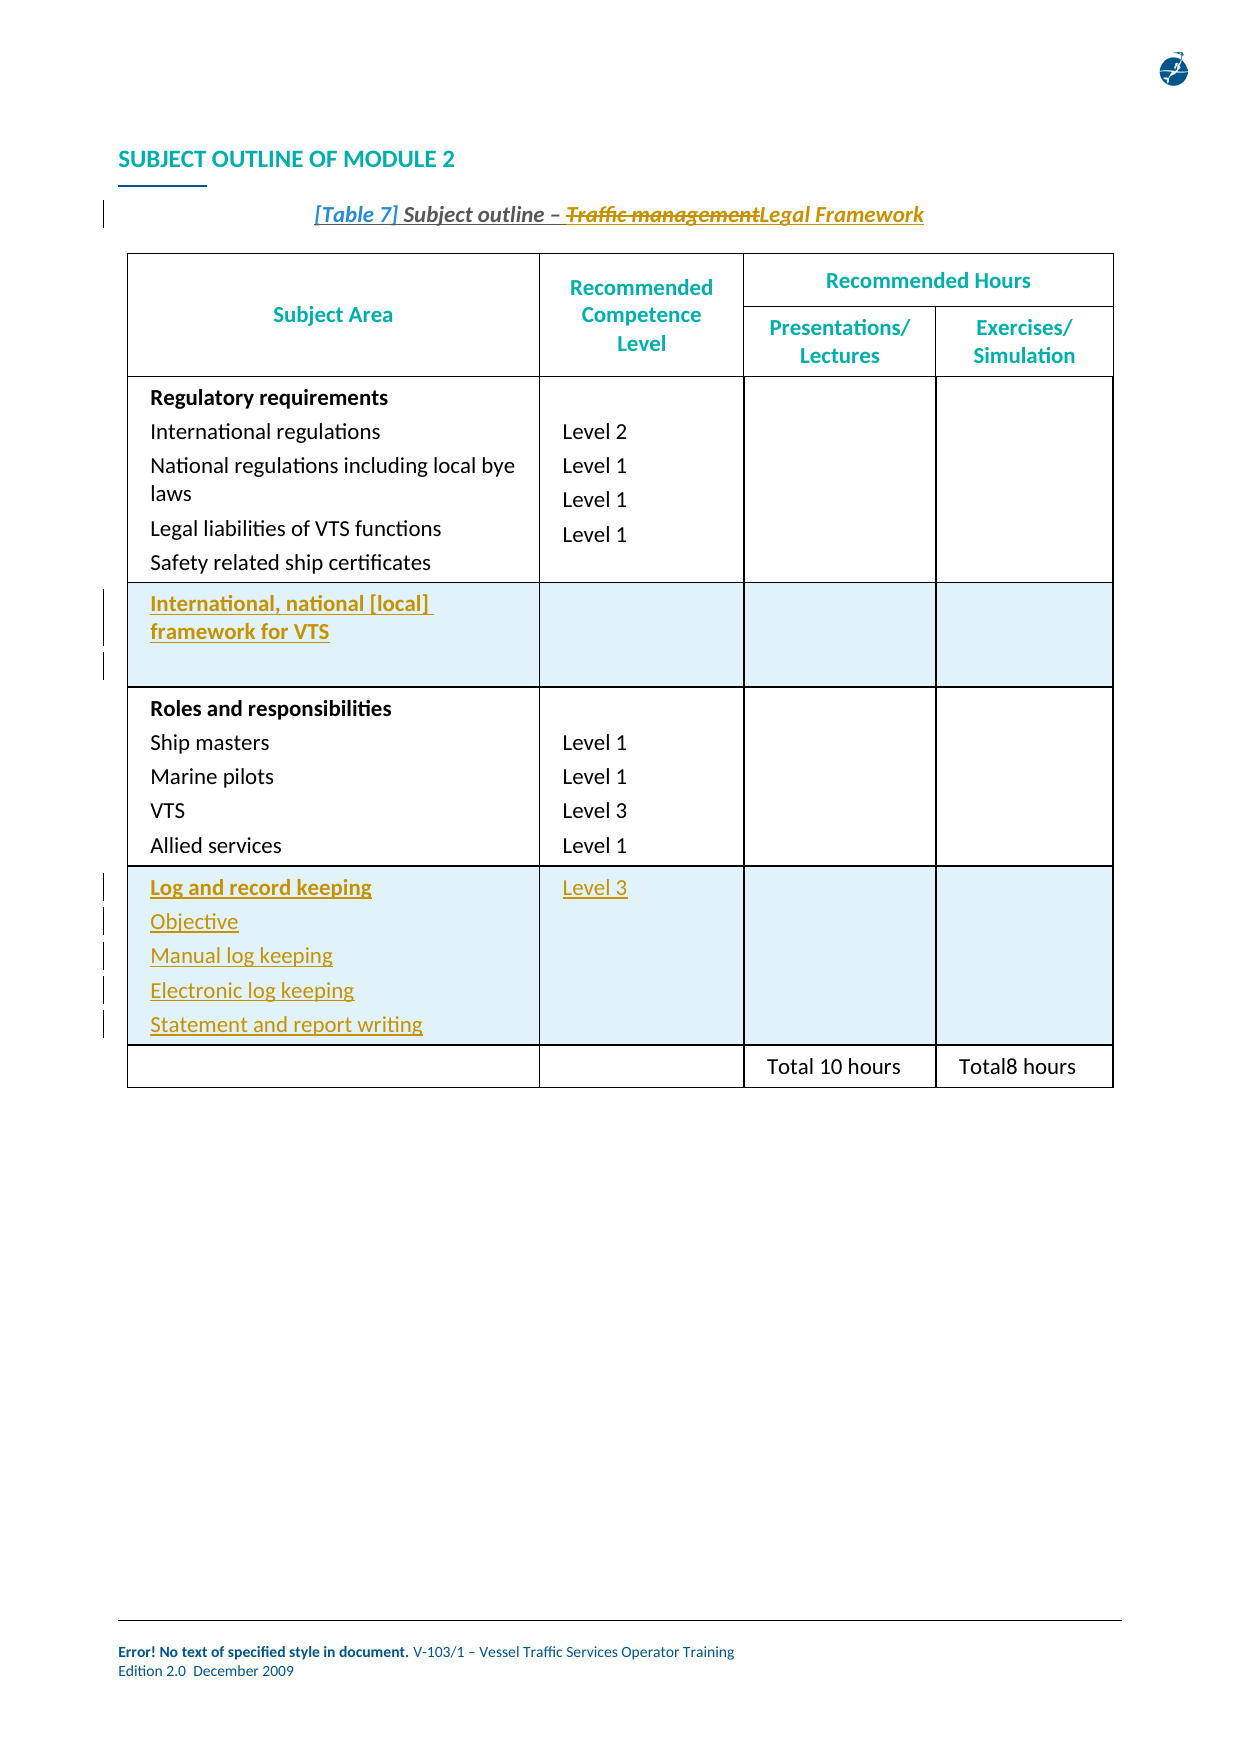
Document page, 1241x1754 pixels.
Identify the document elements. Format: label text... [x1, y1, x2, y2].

table_cell Regulatory requirements International regulations National regulations including local bye laws Legal liabilities of VTS functions Safety related ship certificates [128, 377, 539, 582]
table_cell [745, 377, 935, 582]
table_cell [540, 1046, 743, 1086]
table_header Recommended Competence Level [540, 254, 743, 376]
subtitle SUBJECT OUTLINE OF MODULE 2 [118, 143, 1122, 174]
table_cell [937, 377, 1112, 582]
table_cell Roles and responsibilities Ship masters Marine pilots VTS Allied services [128, 688, 539, 865]
text Subject outline – [118, 200, 1122, 228]
table_cell Level 2 Level 1 Level 1 Level 1 [540, 377, 743, 582]
table_header Recommended Hours [744, 254, 1113, 306]
table_cell [745, 688, 935, 865]
table_cell [937, 688, 1112, 865]
table_cell Total8 hours [937, 1046, 1112, 1086]
table_cell Presentations/ Lectures [744, 307, 935, 376]
table_cell Total 10 hours [745, 1046, 935, 1086]
table_cell Exercises/ Simulation [936, 307, 1113, 376]
picture [1128, 2, 1241, 121]
table_cell Level 1 Level 1 Level 3 Level 1 [540, 688, 743, 865]
table_cell [128, 1046, 539, 1086]
table_header Subject Area [128, 254, 539, 376]
